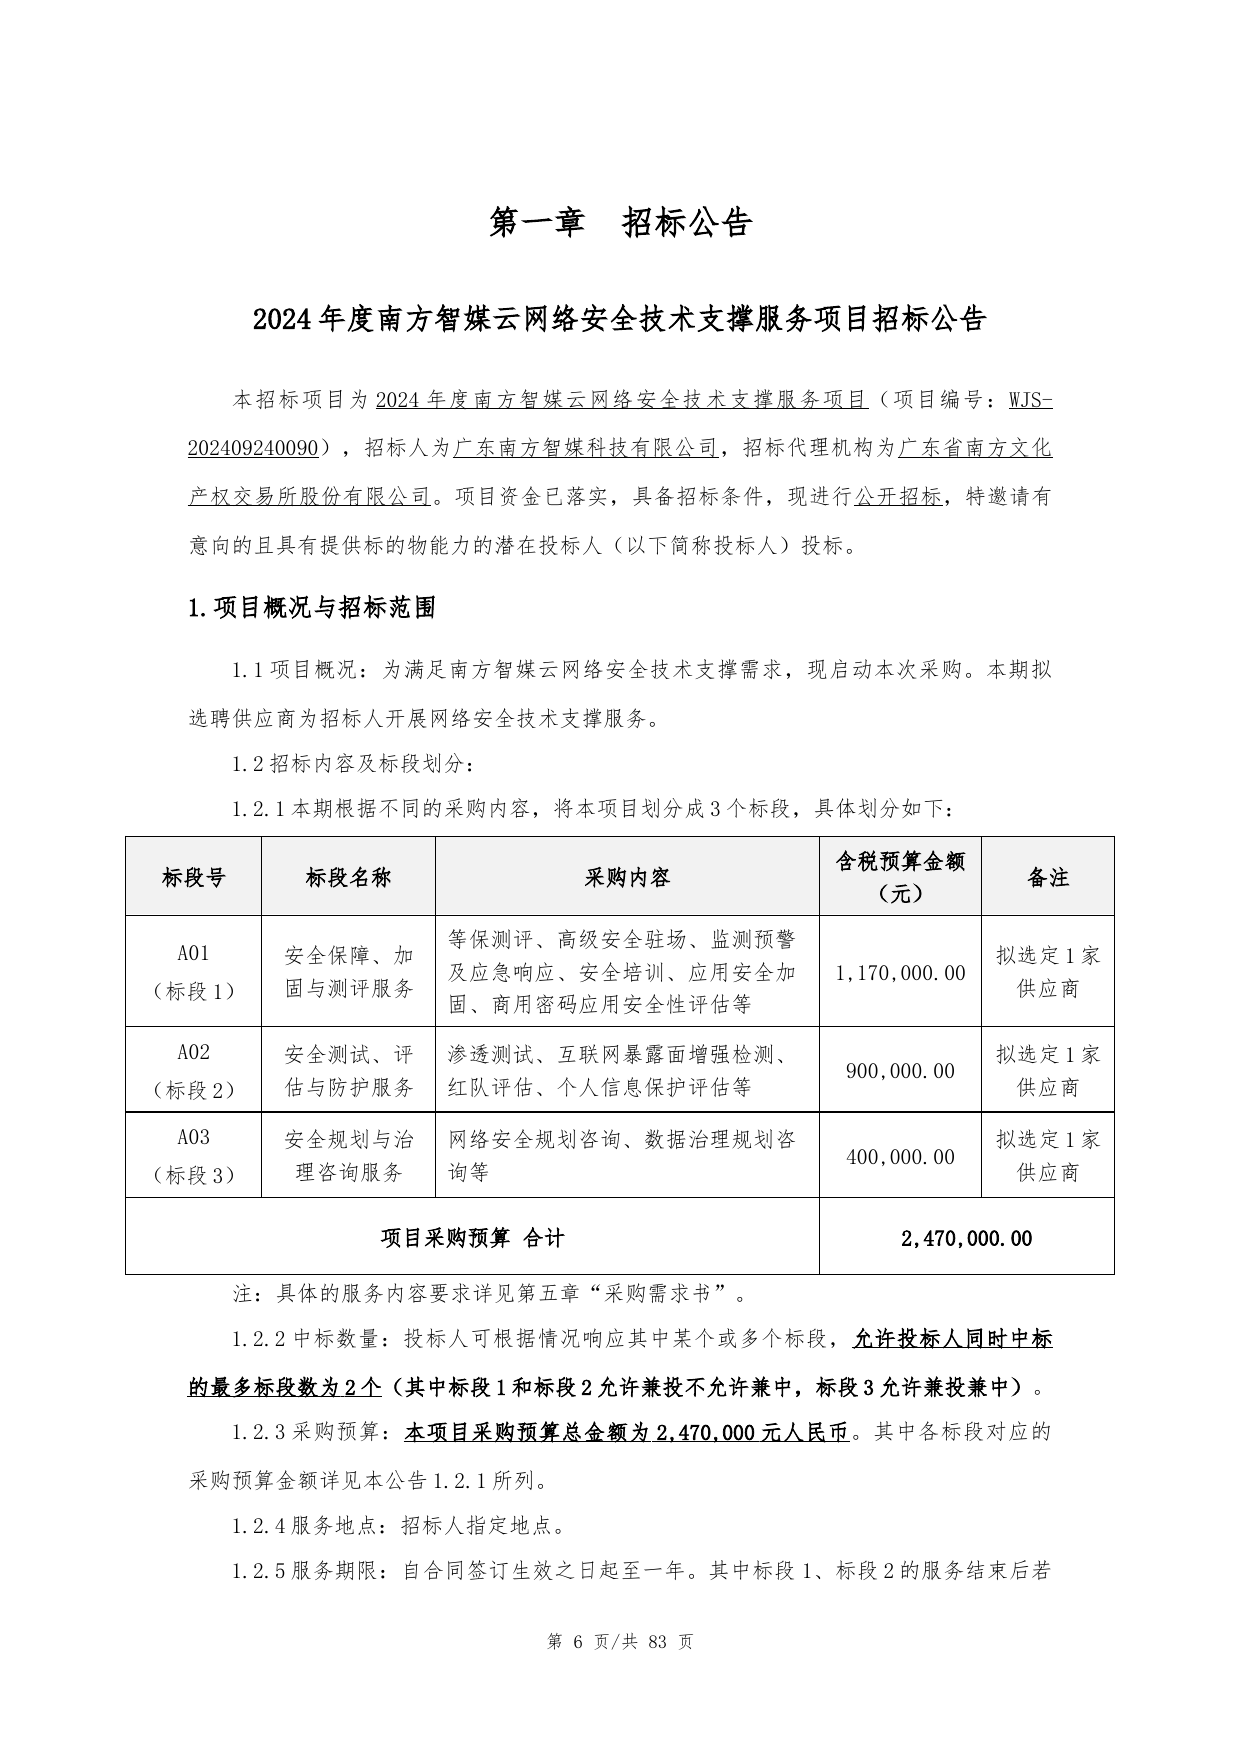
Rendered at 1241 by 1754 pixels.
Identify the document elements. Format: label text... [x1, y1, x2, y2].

table_header 备注 [982, 837, 1114, 914]
table_header 标段号 [126, 837, 261, 914]
table_cell A03 （标段3） [126, 1113, 261, 1197]
text 1.1项目概况：为满足南方智媒云网络安全技术支撑需求，现启动本次采购。本期拟选聘供应商为招标人开展网络安全技术支撑服务。 [187, 652, 1053, 733]
table_cell 安全测试、评估与防护服务 [262, 1027, 435, 1111]
table_header 含税预算金额（元） [820, 837, 981, 914]
table_cell 拟选定1家供应商 [982, 916, 1114, 1026]
table_header 标段名称 [262, 837, 435, 914]
text 1.2.3采购预算：本项目采购预算总金额为2,470,000元人民币。其中各标段对应的采购预算金额详见本公告1.2.1所列。 [187, 1414, 1053, 1495]
text 1.2招标内容及标段划分： [187, 746, 1053, 778]
table_cell 项目采购预算 合计 [126, 1198, 819, 1274]
table_cell 安全保障、加固与测评服务 [262, 916, 435, 1026]
subtitle 1.项目概况与招标范围 [187, 589, 1053, 621]
table_cell 拟选定1家供应商 [982, 1027, 1114, 1111]
table_cell 拟选定1家供应商 [982, 1113, 1114, 1197]
table_cell 等保测评、高级安全驻场、监测预警及应急响应、安全培训、应用安全加固、商用密码应用安全性评估等 [436, 916, 819, 1026]
text 1.2.4服务地点：招标人指定地点。 [187, 1508, 1053, 1540]
table_cell 400,000.00 [820, 1113, 981, 1197]
table_cell 网络安全规划咨询、数据治理规划咨询等 [436, 1113, 819, 1197]
table_cell A01 （标段1） [126, 916, 261, 1026]
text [187, 1553, 1053, 1585]
table_cell 渗透测试、互联网暴露面增强检测、红队评估、个人信息保护评估等 [436, 1027, 819, 1111]
table_cell 安全规划与治理咨询服务 [262, 1113, 435, 1197]
text 第一章 招标公告 [187, 187, 1053, 252]
text 1.2.1本期根据不同的采购内容，将本项目划分成3个标段，具体划分如下： [187, 791, 1053, 823]
text 2024年度南方智媒云网络安全技术支撑服务项目招标公告 [187, 283, 1053, 348]
text 注：具体的服务内容要求详见第五章“采购需求书”。 [187, 1275, 1053, 1308]
table_cell A02 （标段2） [126, 1027, 261, 1111]
table_cell 2,470,000.00 [820, 1198, 1114, 1274]
text 1.2.2中标数量：投标人可根据情况响应其中某个或多个标段，允许投标人同时中标的最多标段数为2个（其中标段1和标段2允许兼投不允许兼中，标段3允许兼投兼中）。 [187, 1320, 1053, 1401]
table_header 采购内容 [436, 837, 819, 914]
table_cell 1,170,000.00 [820, 916, 981, 1026]
table_cell 900,000.00 [820, 1027, 981, 1111]
text 本招标项目为2024年度南方智媒云网络安全技术支撑服务项目（项目编号：WJS-202409240090），招标人为广东南方智媒科技有限公司，招标代理机构为广东省南方文化产权交易所股份有限公司。项目资金已落实，具备招标条件，现进行公开招标，特邀请有意向的且具有提供标的物能力的潜在投标人（以下简称投标人）投标。 [187, 381, 1053, 560]
